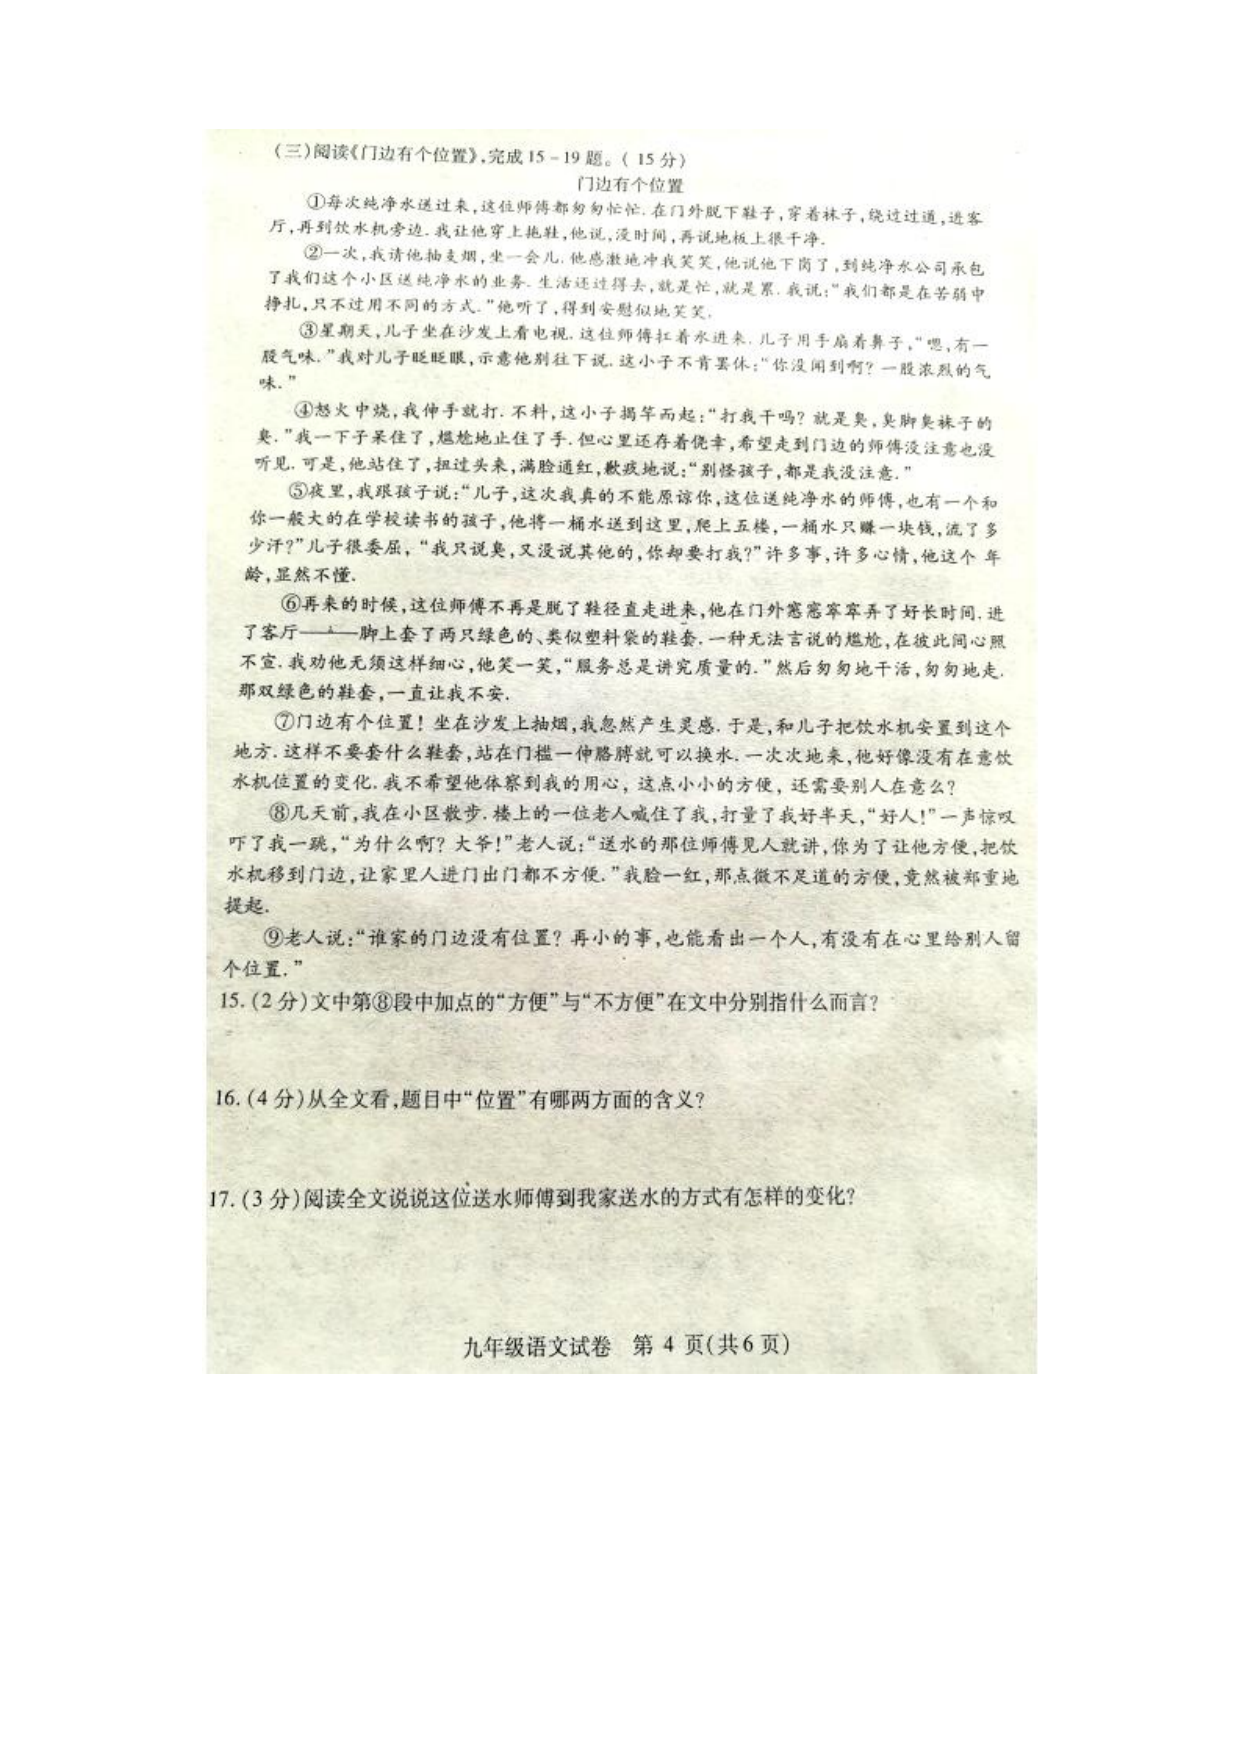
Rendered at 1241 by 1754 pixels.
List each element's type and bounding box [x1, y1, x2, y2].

picture [202, 129, 1039, 1374]
